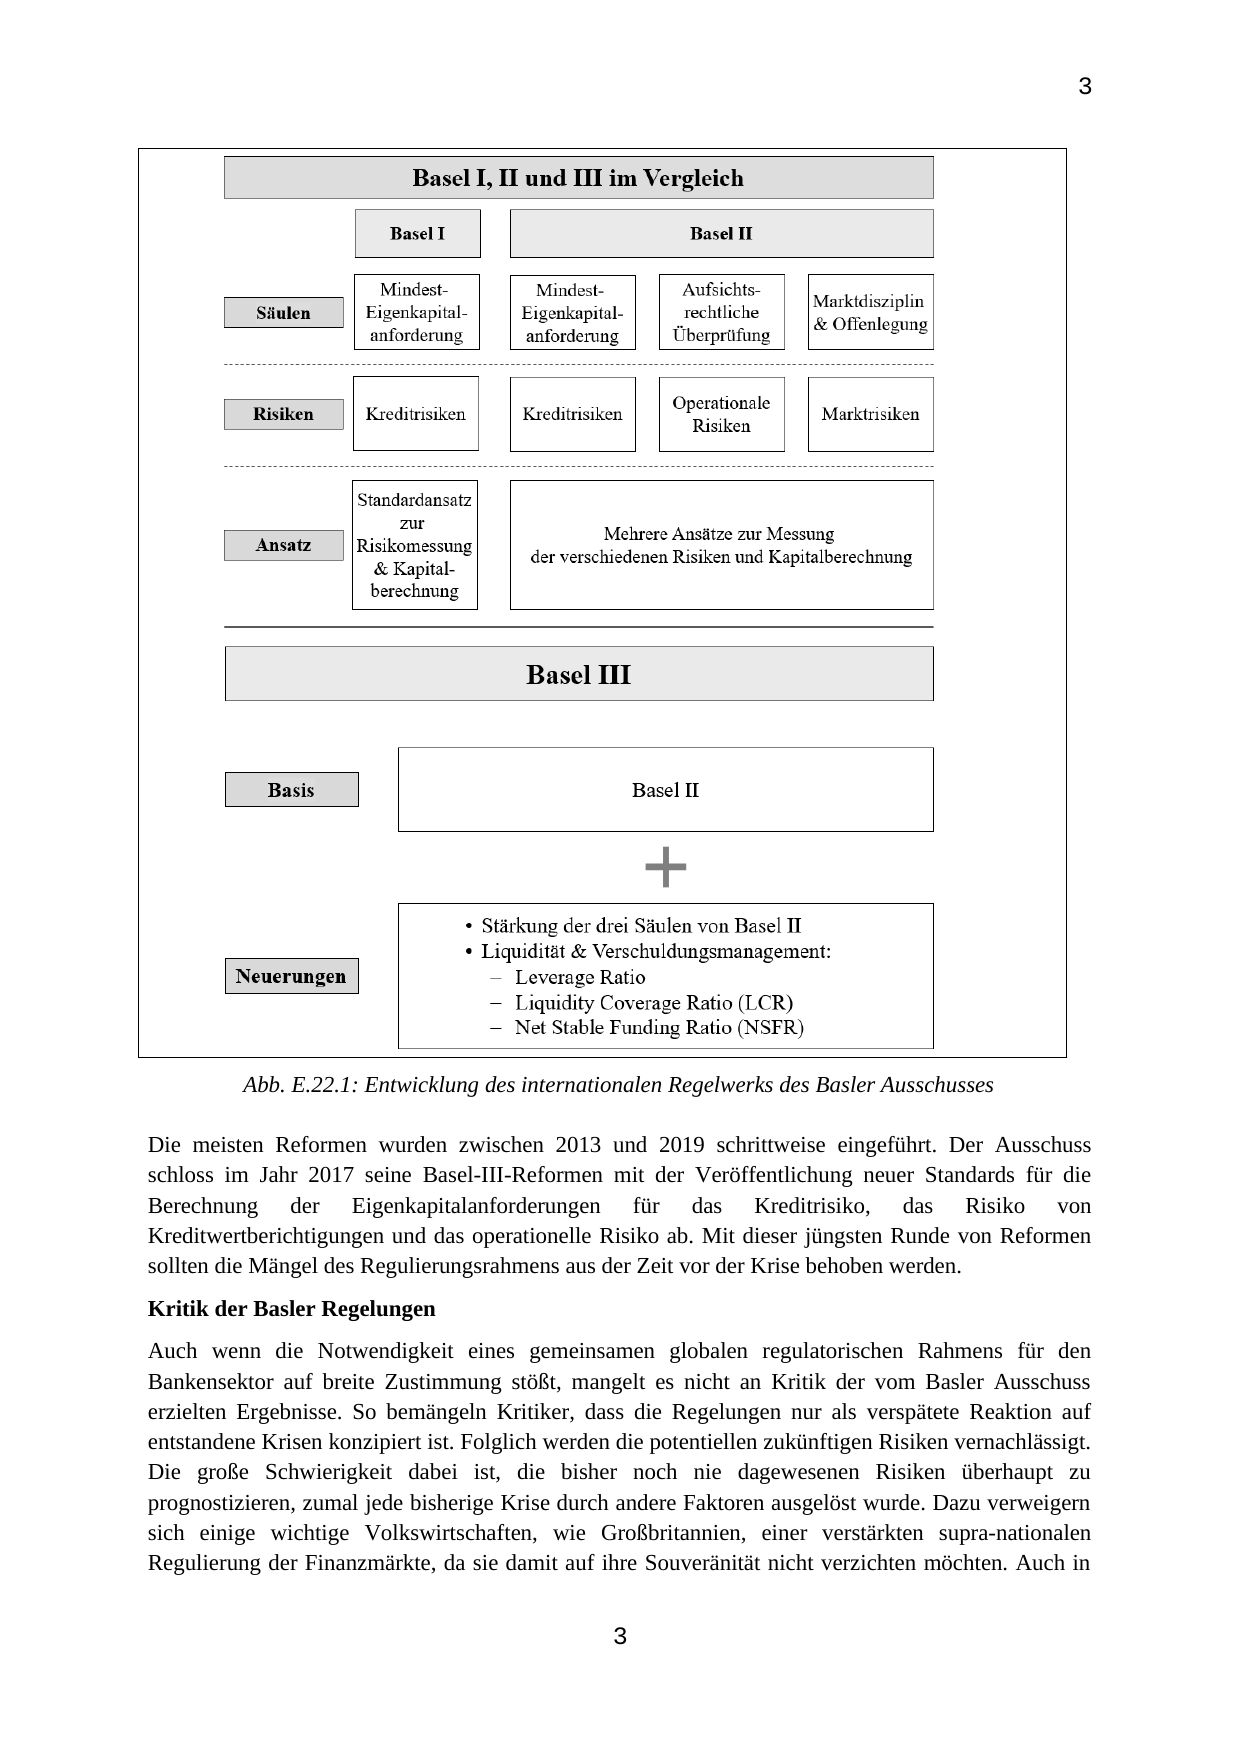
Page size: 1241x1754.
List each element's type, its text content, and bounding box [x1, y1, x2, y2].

picture [219, 639, 939, 1056]
picture [217, 150, 941, 635]
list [148, 1337, 1093, 1575]
text Abb. E.22.1: Entwicklung des internationalen Regelwerks des Basler Ausschusses [148, 1071, 1093, 1097]
list Kritik der Basler Regelungen [148, 1295, 1093, 1321]
list Die meisten Reformen wurden zwischen 2013 und 2019 schrittweise eingeführt. Der Ausschuss schloss im Jahr 2017 seine Basel-III-Reformen mit der Veröffentlichung neuer Standards für die Berechnung der Eigenkapitalanforderungen für das Kreditrisiko, das Risiko von Kreditwertberichtigungen und das operationelle Risiko ab. Mit dieser jüngsten Runde von Reformen sollten die Mängel des Regulierungsrahmens aus der Zeit vor der Krise behoben werden. [148, 1131, 1093, 1278]
